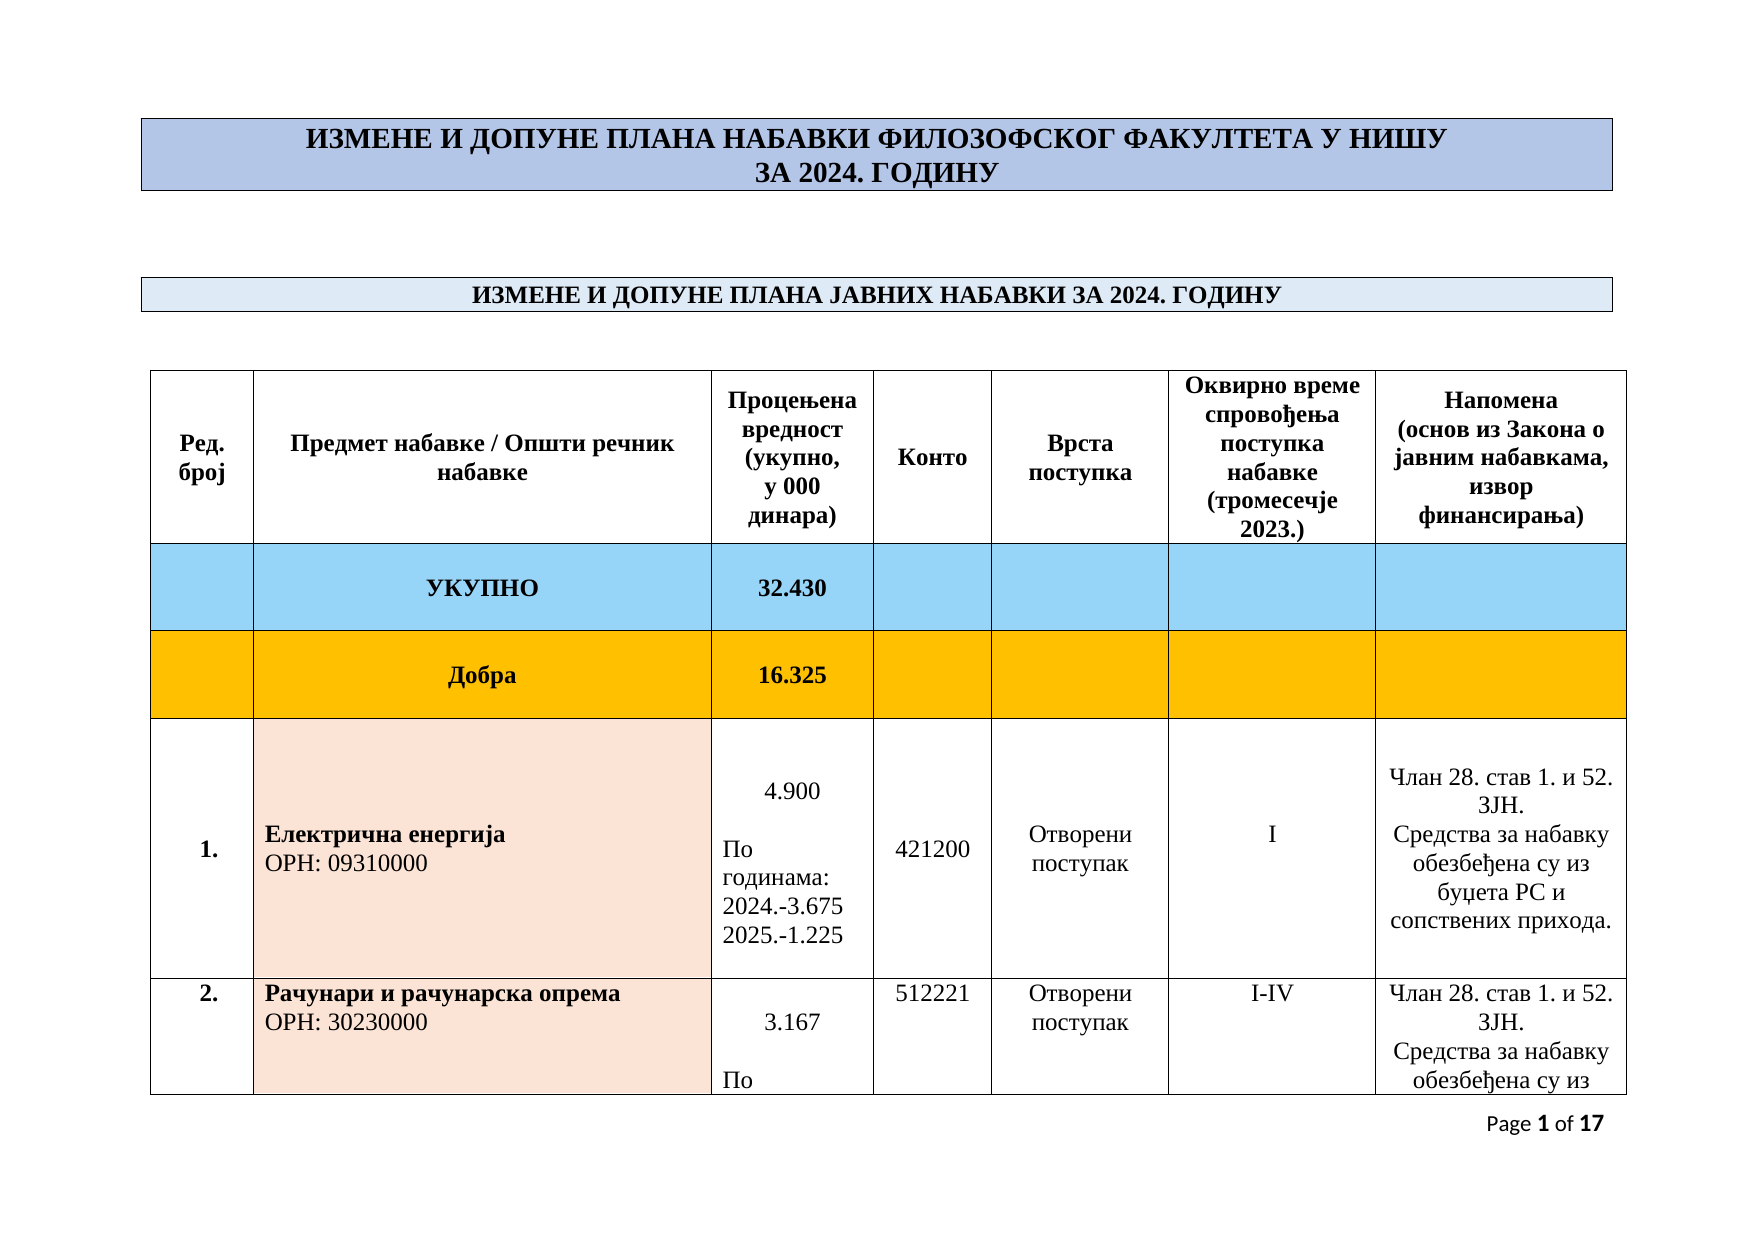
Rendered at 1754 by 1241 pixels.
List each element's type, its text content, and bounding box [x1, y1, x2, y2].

table_cell [151, 719, 253, 977]
table_cell 512221 [874, 979, 991, 1093]
table_cell [151, 979, 253, 1093]
table_cell Отворени поступак [992, 719, 1168, 977]
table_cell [254, 979, 711, 1093]
table_cell [874, 544, 991, 630]
table_cell [1376, 544, 1626, 630]
text ИЗМЕНЕ И ДОПУНЕ ПЛАНА НАБАВКИ ФИЛОЗОФСКОГ ФАКУЛТЕТА У НИШУ [142, 119, 1612, 152]
table_header Процењена вредност (укупно, у 000 динара) [712, 371, 873, 543]
table_header Оквирно време спровођења поступка набавке (тромесечје 2023.) [1169, 371, 1375, 543]
table_cell [992, 631, 1168, 718]
table_cell I-IV [1169, 979, 1375, 1093]
table_header Конто [874, 371, 991, 543]
table_cell УКУПНО [254, 544, 711, 630]
table_cell 4.900 По годинама: 2024.-3.675 2025.-1.225 [712, 719, 873, 977]
table_cell [1169, 544, 1375, 630]
table_cell Отворени поступак [992, 979, 1168, 1093]
table_cell [1376, 631, 1626, 718]
text ИЗМЕНЕ И ДОПУНЕ ПЛАНА ЈАВНИХ НАБАВКИ ЗА 2024. ГОДИНУ [142, 278, 1612, 311]
table_header Врста поступка [992, 371, 1168, 543]
table_header Напомена (основ из Закона о јавним набавкама, извор финансирања) [1376, 371, 1626, 543]
table_cell 16.325 [712, 631, 873, 718]
table_cell Eлектрична енергија ОРН: 09310000 [254, 719, 711, 977]
table_cell 421200 [874, 719, 991, 977]
text ЗА 2024. ГОДИНУ [142, 152, 1612, 190]
table_cell [151, 544, 253, 630]
table_cell Члан 28. став 1. и 52. ЗЈН. Средства за набавку обезбеђена су из буџета РС и сопствених прихода. [1376, 719, 1626, 977]
table_cell [874, 631, 991, 718]
table_cell [992, 544, 1168, 630]
table_header Ред. број [151, 371, 253, 543]
table_header Предмет набавке / Општи речник набавке [254, 371, 711, 543]
table_cell Добра [254, 631, 711, 718]
table_cell 32.430 [712, 544, 873, 630]
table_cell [712, 979, 873, 1093]
table_cell [151, 631, 253, 718]
table_cell [1169, 631, 1375, 718]
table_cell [1376, 979, 1626, 1093]
table_cell I [1169, 719, 1375, 977]
